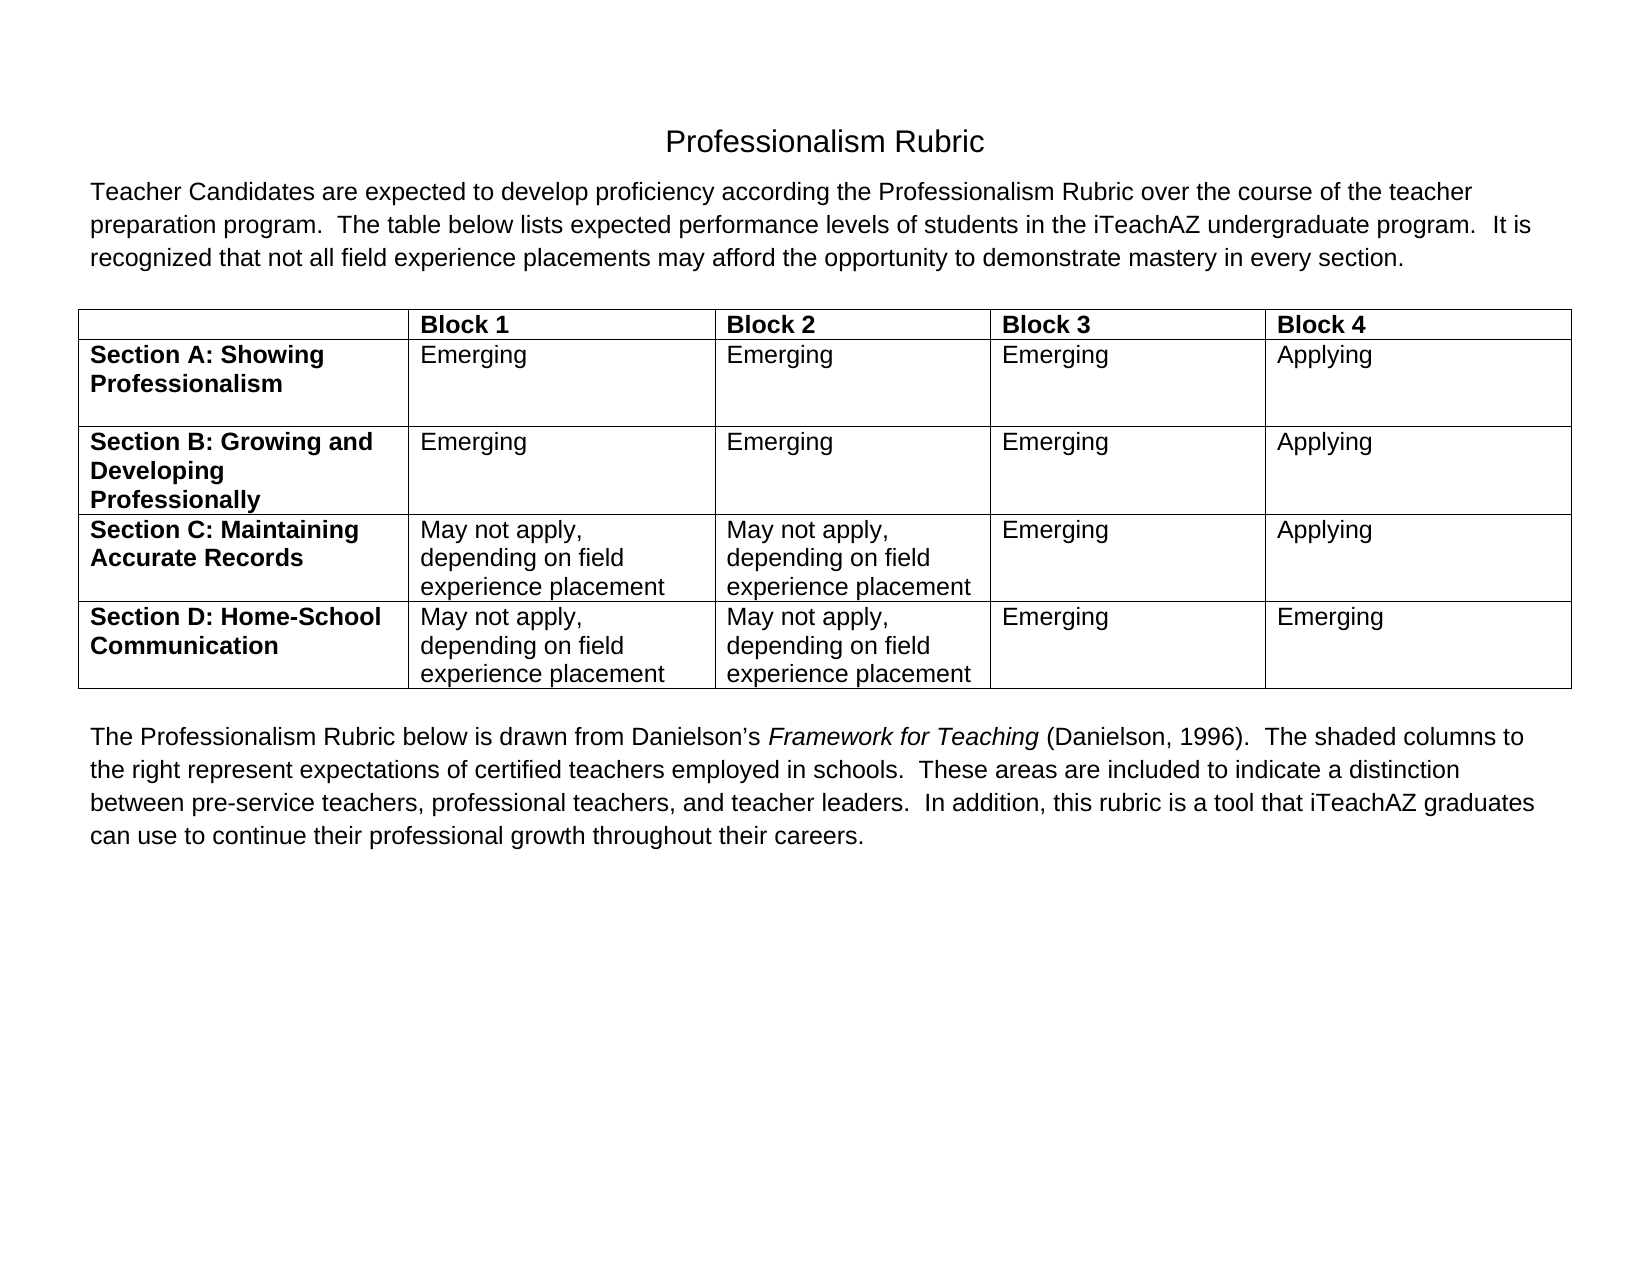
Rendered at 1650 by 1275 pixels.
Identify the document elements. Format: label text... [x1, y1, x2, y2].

table_header Block 2 [716, 310, 990, 339]
table_cell Emerging [716, 427, 990, 513]
table_cell May not apply, depending on field experience placement [716, 602, 990, 688]
table_cell Emerging [409, 340, 715, 426]
table_cell May not apply, depending on field experience placement [409, 602, 715, 688]
table_cell Emerging [991, 340, 1265, 426]
text The Professionalism Rubric below is drawn from Danielson’s Framework for Teaching (Danielson, 1996). The shaded columns to the right represent expectations of certified teachers employed in schools. These areas are included to indicate a distinction between pre-service teachers, professional teachers, and teacher leaders. In addition, this rubric is a tool that iTeachAZ graduates can use to continue their professional growth throughout their careers. [90, 722, 1560, 850]
table_header Block 3 [991, 310, 1265, 339]
table_cell Section D: Home-School Communication [79, 602, 408, 688]
table_header Block 1 [409, 310, 715, 339]
table_cell Emerging [409, 427, 715, 513]
table_cell Emerging [991, 602, 1265, 688]
table_cell Emerging [991, 427, 1265, 513]
table_cell Applying [1266, 427, 1571, 513]
table_cell Section B: Growing and Developing Professionally [79, 427, 408, 513]
table_cell Applying [1266, 515, 1571, 601]
table_cell Applying [1266, 340, 1571, 426]
table_header [79, 310, 408, 339]
table_cell May not apply, depending on field experience placement [716, 515, 990, 601]
table_cell May not apply, depending on field experience placement [409, 515, 715, 601]
table_cell Section C: Maintaining Accurate Records [79, 515, 408, 601]
table_cell Section A: Showing Professionalism [79, 340, 408, 426]
subtitle Professionalism Rubric [90, 123, 1560, 159]
table_cell Emerging [1266, 602, 1571, 688]
table_cell Emerging [716, 340, 990, 426]
table_header Block 4 [1266, 310, 1571, 339]
table_cell Emerging [991, 515, 1265, 601]
text Teacher Candidates are expected to develop proficiency according the Professionalism Rubric over the course of the teacher preparation program. The table below lists expected performance levels of students in the iTeachAZ undergraduate program. It is recognized that not all field experience placements may afford the opportunity to demonstrate mastery in every section. [90, 177, 1560, 272]
